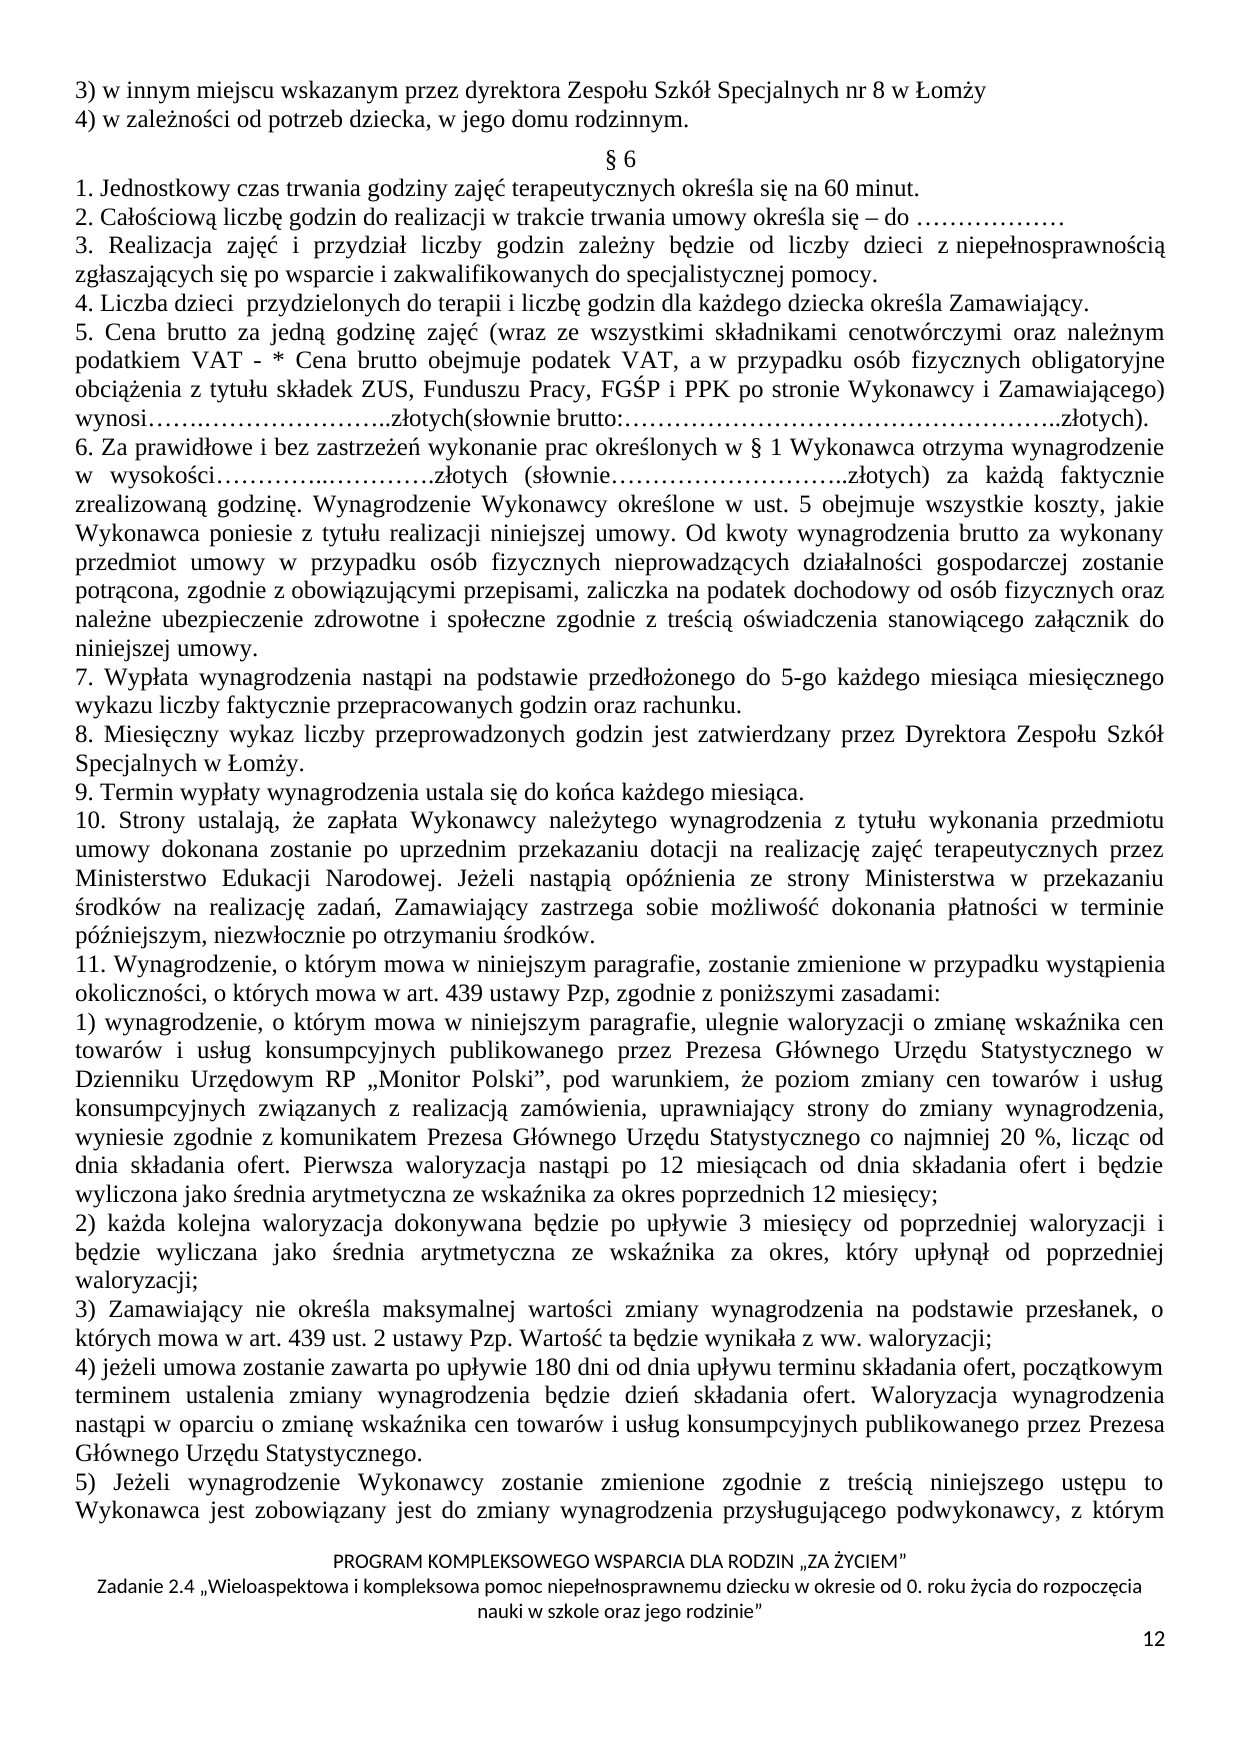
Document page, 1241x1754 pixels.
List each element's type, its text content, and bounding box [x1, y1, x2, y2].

text 6. Za prawidłowe i bez zastrzeżeń wykonanie prac określonych w § 1 Wykonawca otrzyma wynagrodzenie w wysokości…………..………….złotych (słownie………………………..złotych) za każdą faktycznie zrealizowaną godzinę. Wynagrodzenie Wykonawcy określone w ust. 5 obejmuje wszystkie koszty, jakie Wykonawca poniesie z tytułu realizacji niniejszej umowy. Od kwoty wynagrodzenia brutto za wykonany przedmiot umowy w przypadku osób fizycznych nieprowadzących działalności gospodarczej zostanie potrącona, zgodnie z obowiązującymi przepisami, zaliczka na podatek dochodowy od osób fizycznych oraz należne ubezpieczenie zdrowotne i społeczne zgodnie z treścią oświadczenia stanowiącego załącznik do niniejszej umowy. [75, 432, 1165, 662]
text 4) w zależności od potrzeb dziecka, w jego domu rodzinnym. [75, 104, 1165, 132]
text 3) w innym miejscu wskazanym przez dyrektora Zespołu Szkół Specjalnych nr 8 w Łomży [75, 75, 1165, 104]
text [75, 1467, 1165, 1524]
text 1. Jednostkowy czas trwania godziny zajęć terapeutycznych określa się na 60 minut. [75, 173, 1165, 202]
text 5. Cena brutto za jedną godzinę zajęć (wraz ze wszystkimi składnikami cenotwórczymi oraz należnym podatkiem VAT - * Cena brutto obejmuje podatek VAT, a w przypadku osób fizycznych obligatoryjne obciążenia z tytułu składek ZUS, Funduszu Pracy, FGŚP i PPK po stronie Wykonawcy i Zamawiającego) wynosi…….…………………..złotych(słownie brutto:……………………………………………..złotych). [75, 317, 1165, 432]
text 10. Strony ustalają, że zapłata Wykonawcy należytego wynagrodzenia z tytułu wykonania przedmiotu umowy dokonana zostanie po uprzednim przekazaniu dotacji na realizację zajęć terapeutycznych przez Ministerstwo Edukacji Narodowej. Jeżeli nastąpią opóźnienia ze strony Ministerstwa w przekazaniu środków na realizację zadań, Zamawiający zastrzega sobie możliwość dokonania płatności w terminie późniejszym, niezwłocznie po otrzymaniu środków. [75, 806, 1165, 949]
text 7. Wypłata wynagrodzenia nastąpi na podstawie przedłożonego do 5-go każdego miesiąca miesięcznego wykazu liczby faktycznie przepracowanych godzin oraz rachunku. [75, 662, 1165, 719]
text 4) jeżeli umowa zostanie zawarta po upływie 180 dni od dnia upływu terminu składania ofert, początkowym terminem ustalenia zmiany wynagrodzenia będzie dzień składania ofert. Waloryzacja wynagrodzenia nastąpi w oparciu o zmianę wskaźnika cen towarów i usług konsumpcyjnych publikowanego przez Prezesa Głównego Urzędu Statystycznego. [75, 1352, 1165, 1467]
text § 6 [75, 144, 1165, 173]
text 11. Wynagrodzenie, o którym mowa w niniejszym paragrafie, zostanie zmienione w przypadku wystąpienia okoliczności, o których mowa w art. 439 ustawy Pzp, zgodnie z poniższymi zasadami: [75, 949, 1165, 1007]
text 8. Miesięczny wykaz liczby przeprowadzonych godzin jest zatwierdzany przez Dyrektora Zespołu Szkół Specjalnych w Łomży. [75, 719, 1165, 777]
text 9. Termin wypłaty wynagrodzenia ustala się do końca każdego miesiąca. [75, 777, 1165, 806]
text 4. Liczba dzieci przydzielonych do terapii i liczbę godzin dla każdego dziecka określa Zamawiający. [75, 288, 1165, 317]
text 3. Realizacja zajęć i przydział liczby godzin zależny będzie od liczby dzieci z niepełnosprawnością zgłaszających się po wsparcie i zakwalifikowanych do specjalistycznej pomocy. [75, 231, 1165, 288]
text 1) wynagrodzenie, o którym mowa w niniejszym paragrafie, ulegnie waloryzacji o zmianę wskaźnika cen towarów i usług konsumpcyjnych publikowanego przez Prezesa Głównego Urzędu Statystycznego w Dzienniku Urzędowym RP „Monitor Polski”, pod warunkiem, że poziom zmiany cen towarów i usług konsumpcyjnych związanych z realizacją zamówienia, uprawniający strony do zmiany wynagrodzenia, wyniesie zgodnie z komunikatem Prezesa Głównego Urzędu Statystycznego co najmniej 20 %, licząc od dnia składania ofert. Pierwsza waloryzacja nastąpi po 12 miesiącach od dnia składania ofert i będzie wyliczona jako średnia arytmetyczna ze wskaźnika za okres poprzednich 12 miesięcy; [75, 1007, 1165, 1208]
text 2. Całościową liczbę godzin do realizacji w trakcie trwania umowy określa się – do ……………… [75, 202, 1165, 231]
text 2) każda kolejna waloryzacja dokonywana będzie po upływie 3 miesięcy od poprzedniej waloryzacji i będzie wyliczana jako średnia arytmetyczna ze wskaźnika za okres, który upłynął od poprzedniej waloryzacji; [75, 1208, 1165, 1294]
text 3) Zamawiający nie określa maksymalnej wartości zmiany wynagrodzenia na podstawie przesłanek, o których mowa w art. 439 ust. 2 ustawy Pzp. Wartość ta będzie wynikała z ww. waloryzacji; [75, 1294, 1165, 1352]
